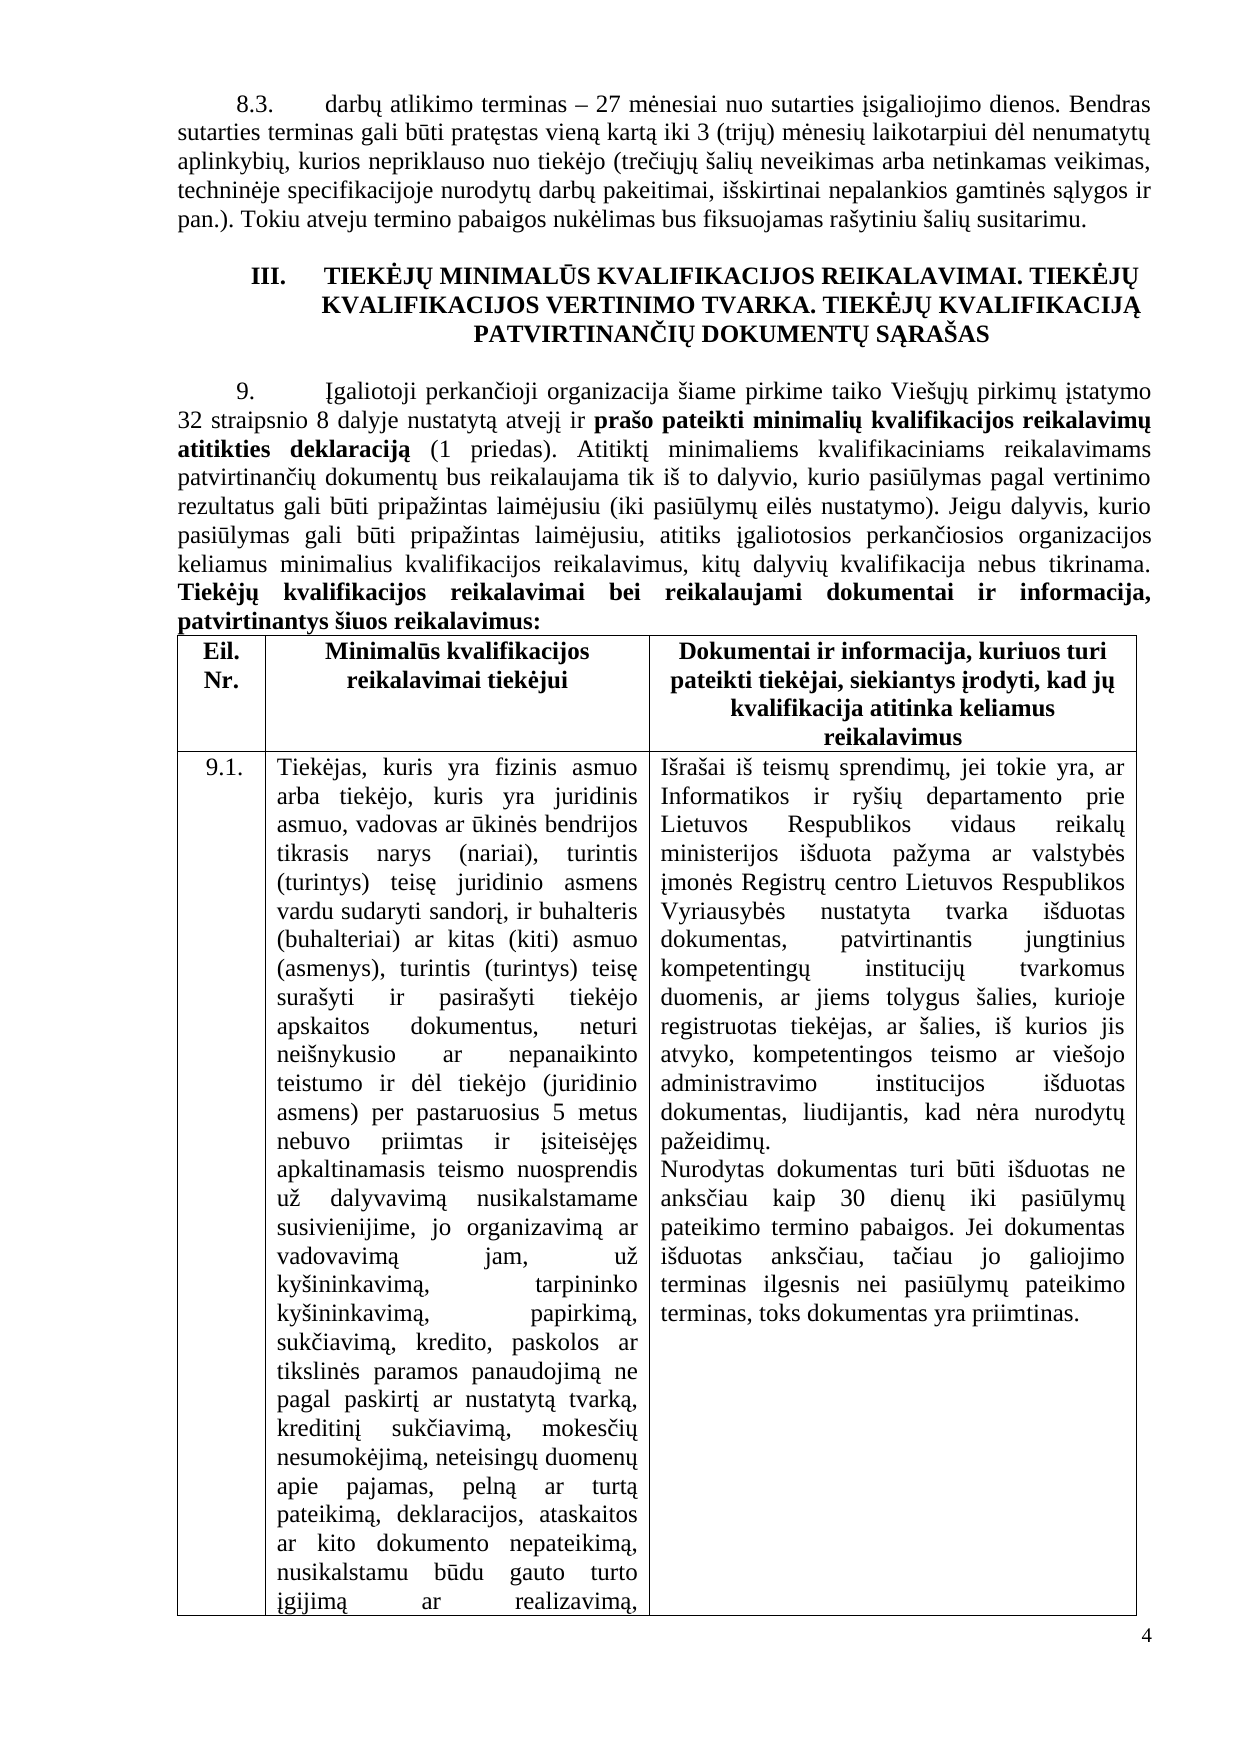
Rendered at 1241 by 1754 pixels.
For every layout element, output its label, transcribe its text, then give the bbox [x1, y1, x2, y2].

list Įgaliotoji perkančioji organizacija šiame pirkime taiko Viešųjų pirkimų įstatymo 32 straipsnio 8 dalyje nustatytą atvejį ir prašo pateikti minimalių kvalifikacijos reikalavimų atitikties deklaraciją (1 priedas). Atitiktį minimaliems kvalifikaciniams reikalavimams patvirtinančių dokumentų bus reikalaujama tik iš to dalyvio, kurio pasiūlymas pagal vertinimo rezultatus gali būti pripažintas laimėjusiu (iki pasiūlymų eilės nustatymo). Jeigu dalyvis, kurio pasiūlymas gali būti pripažintas laimėjusiu, atitiks įgaliotosios perkančiosios organizacijos keliamus minimalius kvalifikacijos reikalavimus, kitų dalyvių kvalifikacija nebus tikrinama. Tiekėjų kvalifikacijos reikalavimai bei reikalaujami dokumentai ir informacija, patvirtinantys šiuos reikalavimus: [177, 376, 1152, 635]
table_header Eil. Nr. [178, 636, 265, 751]
table_header Dokumentai ir informacija, kuriuos turi pateikti tiekėjai, siekiantys įrodyti, kad jų kvalifikacija atitinka keliamus reikalavimus [650, 636, 1136, 751]
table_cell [266, 752, 649, 1614]
table_cell 9.1. [178, 752, 265, 1614]
subtitle TIEKĖJŲ MINIMALŪS KVALIFIKACIJOS REIKALAVIMAI. TIEKĖJŲ KVALIFIKACIJOS VERTINIMO TVARKA. TIEKĖJŲ KVALIFIKACIJĄ PATVIRTINANČIŲ DOKUMENTŲ SĄRAŠAS [274, 261, 1152, 347]
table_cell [650, 752, 1136, 1614]
list darbų atlikimo terminas – 27 mėnesiai nuo sutarties įsigaliojimo dienos. Bendras sutarties terminas gali būti pratęstas vieną kartą iki 3 (trijų) mėnesių laikotarpiui dėl nenumatytų aplinkybių, kurios nepriklauso nuo tiekėjo (trečiųjų šalių neveikimas arba netinkamas veikimas, techninėje specifikacijoje nurodytų darbų pakeitimai, išskirtinai nepalankios gamtinės sąlygos ir pan.). Tokiu atveju termino pabaigos nukėlimas bus fiksuojamas rašytiniu šalių susitarimu. [177, 89, 1152, 232]
table_header Minimalūs kvalifikacijos reikalavimai tiekėjui [266, 636, 649, 751]
